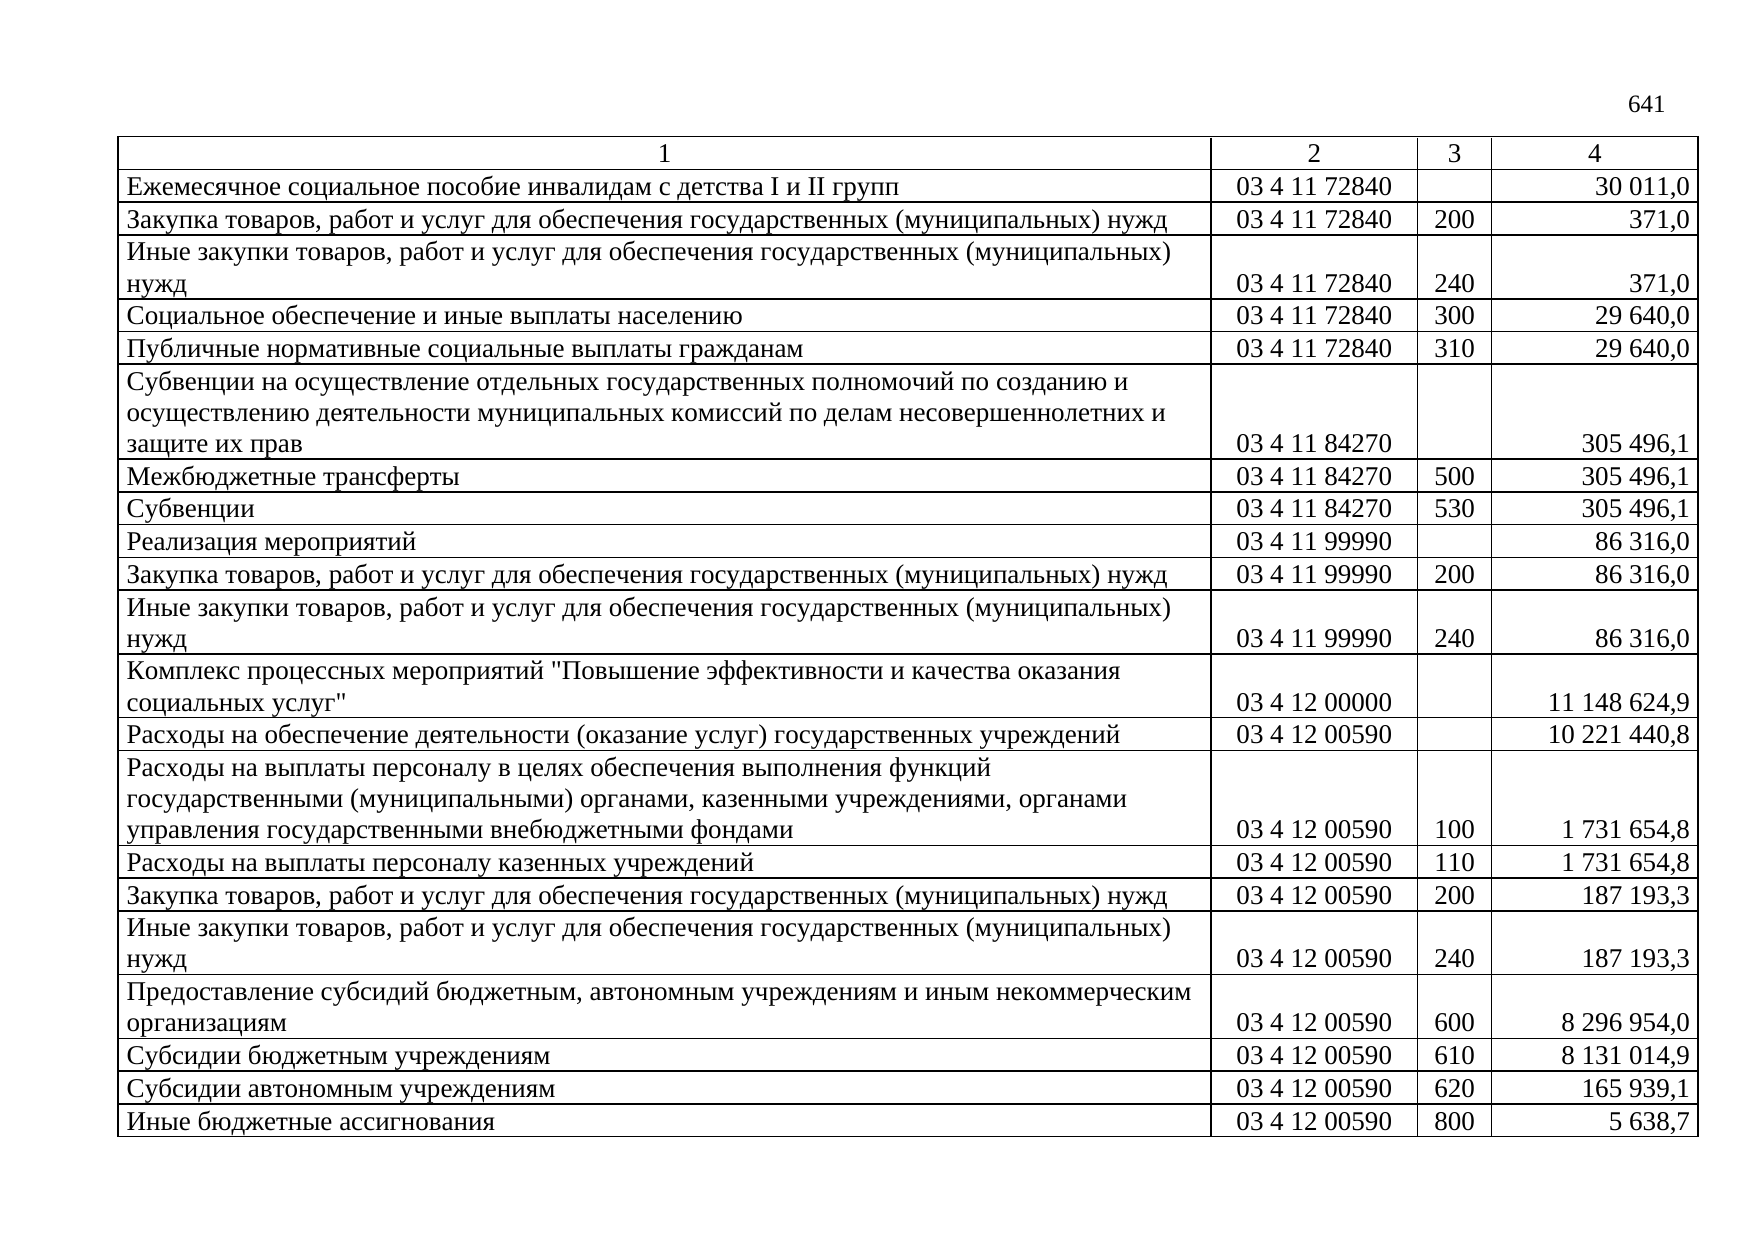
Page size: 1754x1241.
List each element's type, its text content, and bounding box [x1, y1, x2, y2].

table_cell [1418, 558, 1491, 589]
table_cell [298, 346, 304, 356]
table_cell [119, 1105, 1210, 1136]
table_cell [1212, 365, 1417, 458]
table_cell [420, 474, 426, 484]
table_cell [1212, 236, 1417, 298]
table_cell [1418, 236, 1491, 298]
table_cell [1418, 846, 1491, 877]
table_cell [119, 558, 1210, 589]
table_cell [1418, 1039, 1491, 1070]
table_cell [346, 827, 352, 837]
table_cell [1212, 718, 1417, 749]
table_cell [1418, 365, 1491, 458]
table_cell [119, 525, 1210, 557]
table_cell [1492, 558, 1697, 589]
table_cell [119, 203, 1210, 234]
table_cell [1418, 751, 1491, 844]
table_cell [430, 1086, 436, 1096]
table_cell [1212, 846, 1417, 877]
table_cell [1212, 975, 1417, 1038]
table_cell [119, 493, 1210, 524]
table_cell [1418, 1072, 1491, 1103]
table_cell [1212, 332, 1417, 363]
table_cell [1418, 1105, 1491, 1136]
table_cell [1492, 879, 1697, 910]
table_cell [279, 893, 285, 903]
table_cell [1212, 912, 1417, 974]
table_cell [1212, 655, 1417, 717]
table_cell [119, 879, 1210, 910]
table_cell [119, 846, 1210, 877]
table_header 2 [1212, 137, 1417, 168]
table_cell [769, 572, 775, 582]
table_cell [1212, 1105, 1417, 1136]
table_header 1 [119, 137, 1211, 168]
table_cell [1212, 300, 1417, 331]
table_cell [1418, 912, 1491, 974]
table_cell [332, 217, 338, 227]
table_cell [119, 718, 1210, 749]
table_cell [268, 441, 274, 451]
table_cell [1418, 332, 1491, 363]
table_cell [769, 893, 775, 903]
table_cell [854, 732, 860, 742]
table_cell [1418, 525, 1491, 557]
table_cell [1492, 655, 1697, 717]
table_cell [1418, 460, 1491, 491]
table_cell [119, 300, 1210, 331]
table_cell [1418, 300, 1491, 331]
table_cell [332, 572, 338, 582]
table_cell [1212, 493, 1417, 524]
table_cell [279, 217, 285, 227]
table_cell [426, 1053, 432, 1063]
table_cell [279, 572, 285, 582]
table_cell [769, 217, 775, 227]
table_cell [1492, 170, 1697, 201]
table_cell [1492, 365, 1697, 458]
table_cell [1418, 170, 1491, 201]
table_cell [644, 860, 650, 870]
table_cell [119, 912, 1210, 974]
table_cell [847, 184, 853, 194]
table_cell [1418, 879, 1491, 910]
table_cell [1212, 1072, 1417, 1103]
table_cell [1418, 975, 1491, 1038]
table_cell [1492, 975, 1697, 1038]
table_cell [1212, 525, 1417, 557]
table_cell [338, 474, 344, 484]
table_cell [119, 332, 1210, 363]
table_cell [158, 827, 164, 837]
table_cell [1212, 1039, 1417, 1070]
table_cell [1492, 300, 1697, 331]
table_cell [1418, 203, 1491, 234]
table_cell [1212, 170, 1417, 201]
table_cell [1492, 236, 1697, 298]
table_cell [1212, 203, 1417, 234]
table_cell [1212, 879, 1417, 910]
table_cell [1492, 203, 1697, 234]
table_header 3 [1418, 137, 1491, 168]
table_header 4 [1492, 137, 1697, 168]
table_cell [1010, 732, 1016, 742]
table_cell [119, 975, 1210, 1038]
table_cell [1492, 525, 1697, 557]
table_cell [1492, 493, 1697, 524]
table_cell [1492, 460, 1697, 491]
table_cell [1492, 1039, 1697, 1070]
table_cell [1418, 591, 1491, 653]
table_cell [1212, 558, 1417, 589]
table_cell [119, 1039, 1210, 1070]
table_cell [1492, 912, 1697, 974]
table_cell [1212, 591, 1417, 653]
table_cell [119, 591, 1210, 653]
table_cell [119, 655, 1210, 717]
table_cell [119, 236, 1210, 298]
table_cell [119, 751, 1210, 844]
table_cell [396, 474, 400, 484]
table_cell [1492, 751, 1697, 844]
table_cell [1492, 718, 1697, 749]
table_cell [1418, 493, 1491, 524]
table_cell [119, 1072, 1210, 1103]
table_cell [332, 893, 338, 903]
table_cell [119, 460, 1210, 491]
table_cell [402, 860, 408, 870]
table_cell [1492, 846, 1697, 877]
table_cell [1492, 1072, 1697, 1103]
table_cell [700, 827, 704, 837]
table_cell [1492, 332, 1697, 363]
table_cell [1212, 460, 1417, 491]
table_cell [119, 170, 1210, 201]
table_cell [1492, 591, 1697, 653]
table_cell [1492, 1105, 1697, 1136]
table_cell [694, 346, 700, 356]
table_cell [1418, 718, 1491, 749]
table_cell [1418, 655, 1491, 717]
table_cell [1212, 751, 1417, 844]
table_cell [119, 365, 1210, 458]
